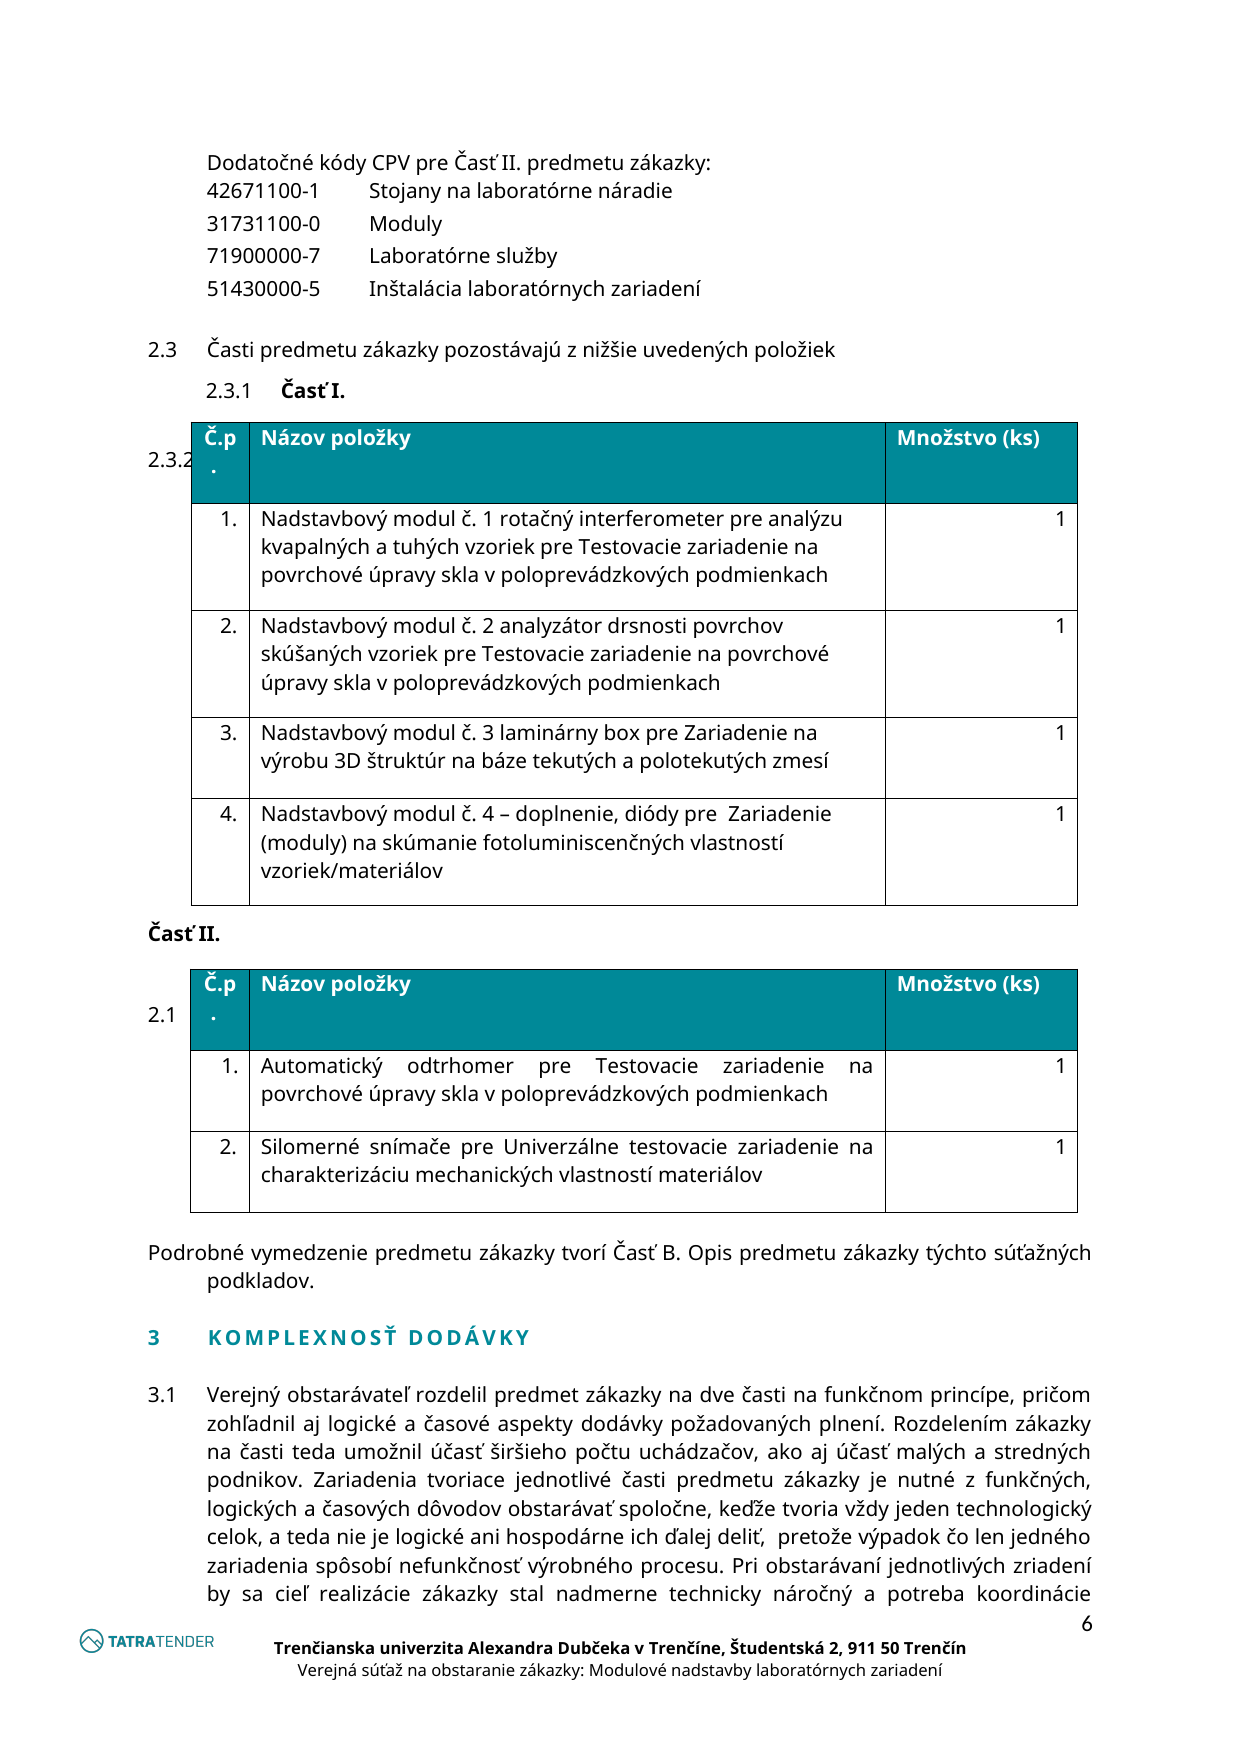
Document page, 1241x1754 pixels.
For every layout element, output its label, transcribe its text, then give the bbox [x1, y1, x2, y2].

table_header Č.p. [191, 970, 249, 1050]
subtitle Dodatočné kódy CPV pre Časť II. predmetu zákazky: [207, 148, 1093, 176]
table_cell 1 [886, 799, 1077, 905]
subtitle Časti predmetu zákazky pozostávajú z nižšie uvedených položiek [148, 335, 1093, 363]
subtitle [148, 1380, 1093, 1608]
table_cell 1 [886, 1051, 1077, 1131]
table_header Č.p. [192, 423, 249, 503]
table_cell [192, 799, 249, 905]
table_cell Nadstavbový modul č. 3 laminárny box pre Zariadenie na výrobu 3D štruktúr na báze tekutých a polotekutých zmesí [250, 718, 885, 798]
table_cell [192, 611, 249, 717]
table_cell Automatický odtrhomer pre Testovacie zariadenie na povrchové úpravy skla v poloprevádzkových podmienkach [250, 1051, 885, 1131]
table_cell Nadstavbový modul č. 4 – doplnenie, diódy pre Zariadenie (moduly) na skúmanie fotoluminiscenčných vlastností vzoriek/materiálov [250, 799, 885, 905]
table_header Názov položky [250, 970, 885, 1050]
text Komplexnosť dodávky [148, 1323, 1093, 1352]
text 51430000-5 Inštalácia laboratórnych zariadení [207, 274, 1093, 302]
table_cell Silomerné snímače pre Univerzálne testovacie zariadenie na charakterizáciu mechanických vlastností materiálov [250, 1132, 885, 1212]
table_header Názov položky [250, 423, 885, 503]
table_cell [192, 504, 249, 610]
table_cell [191, 1051, 249, 1131]
text 71900000-7 Laboratórne služby [207, 241, 1093, 270]
text 42671100-1 Stojany na laboratórne náradie [207, 176, 1093, 204]
table_cell [192, 718, 249, 798]
table_cell 1 [886, 504, 1077, 610]
table_cell Nadstavbový modul č. 2 analyzátor drsnosti povrchov skúšaných vzoriek pre Testovacie zariadenie na povrchové úpravy skla v poloprevádzkových podmienkach [250, 611, 885, 717]
table_cell 1 [886, 718, 1077, 798]
table_cell [191, 1132, 249, 1212]
subtitle Časť I. [206, 376, 1093, 404]
table_cell 1 [886, 1132, 1077, 1212]
table_header Množstvo (ks) [886, 423, 1077, 503]
picture [77, 1617, 224, 1662]
text 31731100-0 Moduly [207, 209, 1093, 237]
subtitle Časť II. [148, 445, 1093, 947]
subtitle Podrobné vymedzenie predmetu zákazky tvorí Časť B. Opis predmetu zákazky týchto súťažných podkladov. [148, 1000, 1093, 1295]
table_cell 1 [886, 611, 1077, 717]
table_header Množstvo (ks) [886, 970, 1077, 1050]
table_cell Nadstavbový modul č. 1 rotačný interferometer pre analýzu kvapalných a tuhých vzoriek pre Testovacie zariadenie na povrchové úpravy skla v poloprevádzkových podmienkach [250, 504, 885, 610]
